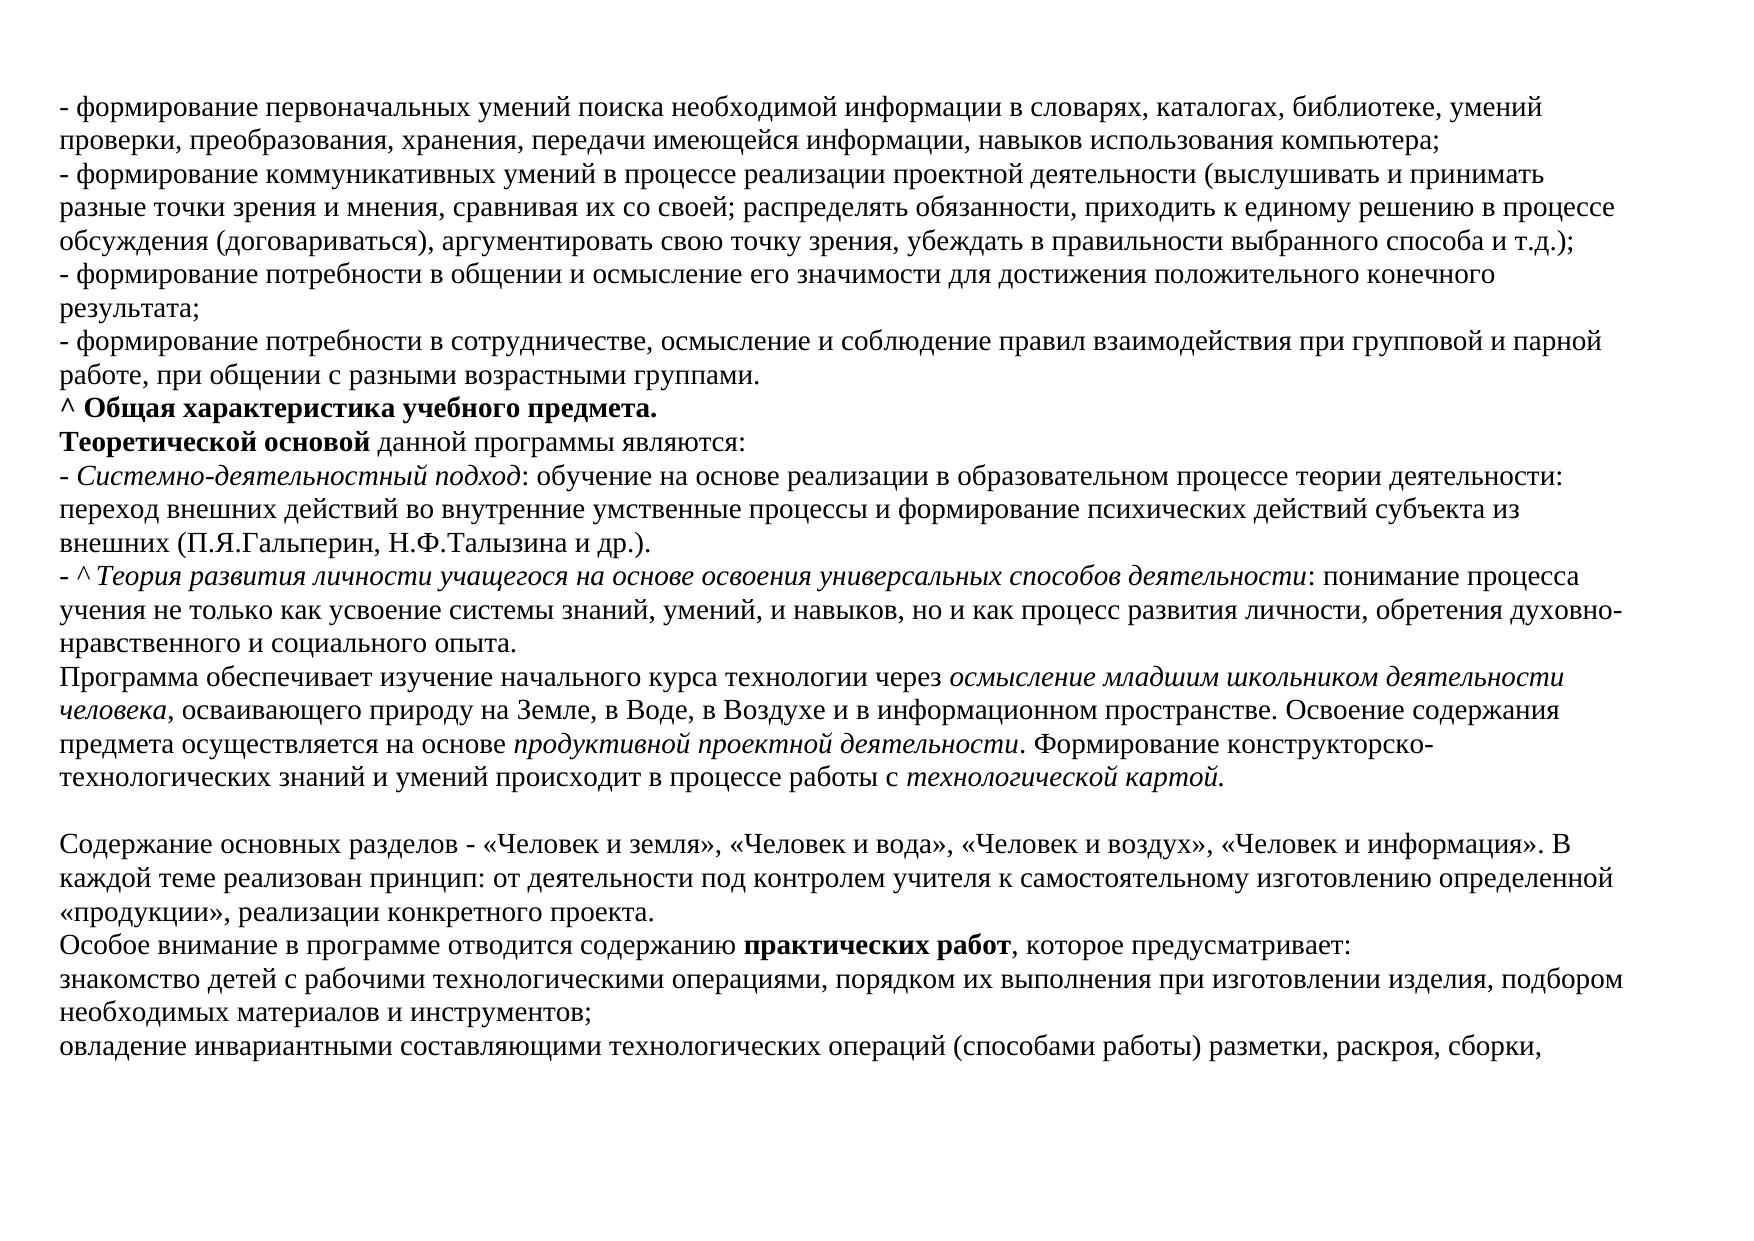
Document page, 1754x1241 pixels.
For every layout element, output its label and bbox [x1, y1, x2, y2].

text [59, 89, 1636, 1061]
